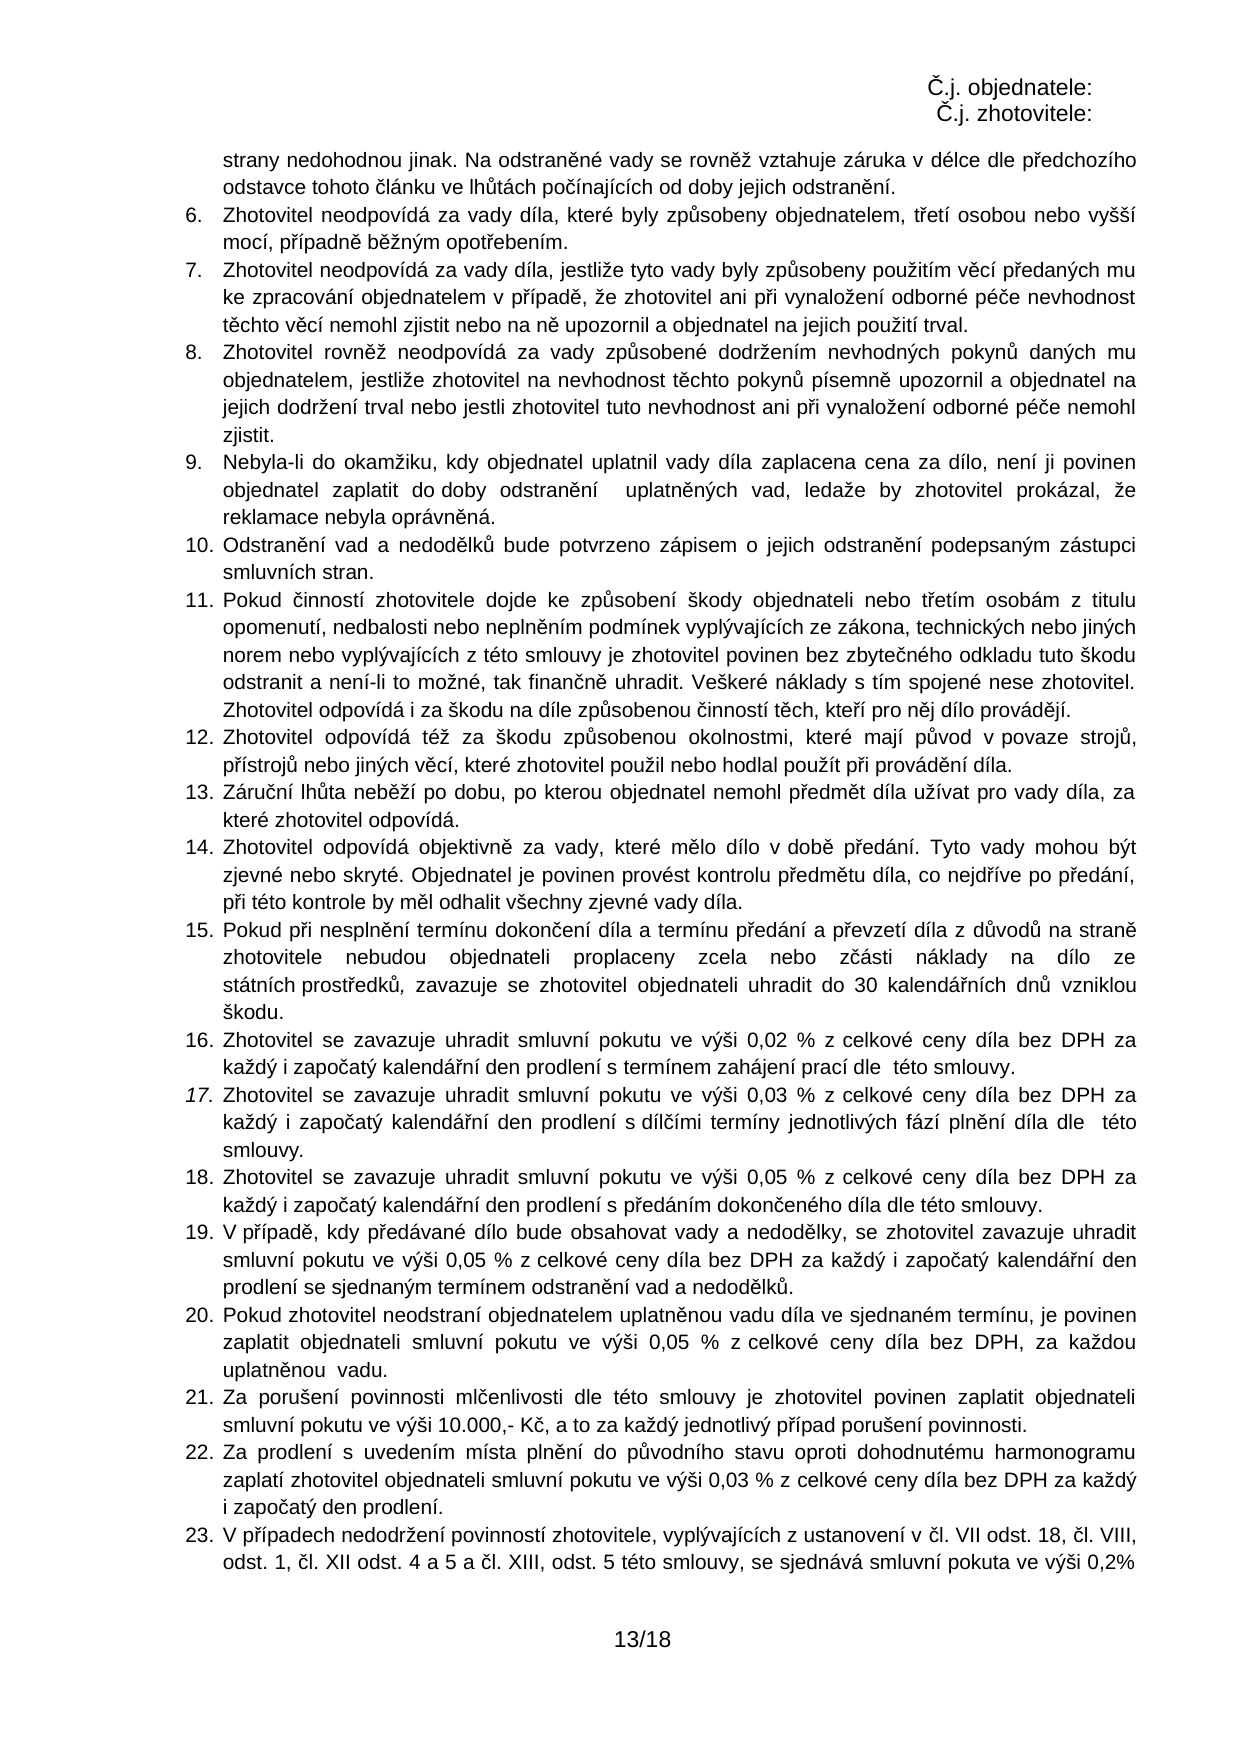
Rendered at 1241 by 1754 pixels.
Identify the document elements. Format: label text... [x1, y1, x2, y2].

list Zhotovitel se zavazuje uhradit smluvní pokutu ve výši 0,03 % z celkové ceny díla bez DPH za každý i započatý kalendářní den prodlení s dílčími termíny jednotlivých fází plnění díla dle této smlouvy. [185, 1083, 1137, 1162]
list Pokud při nesplnění termínu dokončení díla a termínu předání a převzetí díla z důvodů na straně zhotovitele nebudou objednateli proplaceny zcela nebo zčásti náklady na dílo ze státních prostředků, zavazuje se zhotovitel objednateli uhradit do 30 kalendářních dnů vzniklou škodu. [185, 918, 1137, 1024]
list Zhotovitel se zavazuje uhradit smluvní pokutu ve výši 0,02 % z celkové ceny díla bez DPH za každý i započatý kalendářní den prodlení s termínem zahájení prací dle této smlouvy. [185, 1028, 1137, 1079]
list Odstranění vad a nedodělků bude potvrzeno zápisem o jejich odstranění podepsaným zástupci smluvních stran. [185, 533, 1137, 584]
list Zhotovitel odpovídá též za škodu způsobenou okolnostmi, které mají původ v povaze strojů, přístrojů nebo jiných věcí, které zhotovitel použil nebo hodlal použít při provádění díla. [185, 725, 1137, 777]
list Zhotovitel neodpovídá za vady díla, které byly způsobeny objednatelem, třetí osobou nebo vyšší mocí, případně běžným opotřebením. [185, 203, 1137, 254]
list Zhotovitel rovněž neodpovídá za vady způsobené dodržením nevhodných pokynů daných mu objednatelem, jestliže zhotovitel na nevhodnost těchto pokynů písemně upozornil a objednatel na jejich dodržení trval nebo jestli zhotovitel tuto nevhodnost ani při vynaložení odborné péče nemohl zjistit. [185, 340, 1137, 447]
list Zhotovitel odpovídá objektivně za vady, které mělo dílo v době předání. Tyto vady mohou být zjevné nebo skryté. Objednatel je povinen provést kontrolu předmětu díla, co nejdříve po předání, při této kontrole by měl odhalit všechny zjevné vady díla. [185, 835, 1137, 914]
list Zhotovitel neodpovídá za vady díla, jestliže tyto vady byly způsobeny použitím věcí předaných mu ke zpracování objednatelem v případě, že zhotovitel ani při vynaložení odborné péče nevhodnost těchto věcí nemohl zjistit nebo na ně upozornil a objednatel na jejich použití trval. [185, 258, 1137, 337]
list Nebyla-li do okamžiku, kdy objednatel uplatnil vady díla zaplacena cena za dílo, není ji povinen objednatel zaplatit do doby odstranění uplatněných vad, ledaže by zhotovitel prokázal, že reklamace nebyla oprávněná. [185, 450, 1137, 529]
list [185, 1523, 1137, 1574]
list Záruční lhůta neběží po dobu, po kterou objednatel nemohl předmět díla užívat pro vady díla, za které zhotovitel odpovídá. [185, 780, 1137, 832]
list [185, 148, 1137, 199]
list Za porušení povinnosti mlčenlivosti dle této smlouvy je zhotovitel povinen zaplatit objednateli smluvní pokutu ve výši 10.000,- Kč, a to za každý jednotlivý případ porušení povinnosti. [185, 1385, 1137, 1437]
list Pokud činností zhotovitele dojde ke způsobení škody objednateli nebo třetím osobám z titulu opomenutí, nedbalosti nebo neplněním podmínek vyplývajících ze zákona, technických nebo jiných norem nebo vyplývajících z této smlouvy je zhotovitel povinen bez zbytečného odkladu tuto škodu odstranit a není-li to možné, tak finančně uhradit. Veškeré náklady s tím spojené nese zhotovitel. Zhotovitel odpovídá i za škodu na díle způsobenou činností těch, kteří pro něj dílo provádějí. [185, 588, 1137, 722]
list Pokud zhotovitel neodstraní objednatelem uplatněnou vadu díla ve sjednaném termínu, je povinen zaplatit objednateli smluvní pokutu ve výši 0,05 % z celkové ceny díla bez DPH, za každou uplatněnou vadu. [185, 1303, 1137, 1382]
list Zhotovitel se zavazuje uhradit smluvní pokutu ve výši 0,05 % z celkové ceny díla bez DPH za každý i započatý kalendářní den prodlení s předáním dokončeného díla dle této smlouvy. [185, 1165, 1137, 1217]
list Za prodlení s uvedením místa plnění do původního stavu oproti dohodnutému harmonogramu zaplatí zhotovitel objednateli smluvní pokutu ve výši 0,03 % z celkové ceny díla bez DPH za každý i započatý den prodlení. [185, 1440, 1137, 1519]
list V případě, kdy předávané dílo bude obsahovat vady a nedodělky, se zhotovitel zavazuje uhradit smluvní pokutu ve výši 0,05 % z celkové ceny díla bez DPH za každý i započatý kalendářní den prodlení se sjednaným termínem odstranění vad a nedodělků. [185, 1220, 1137, 1299]
